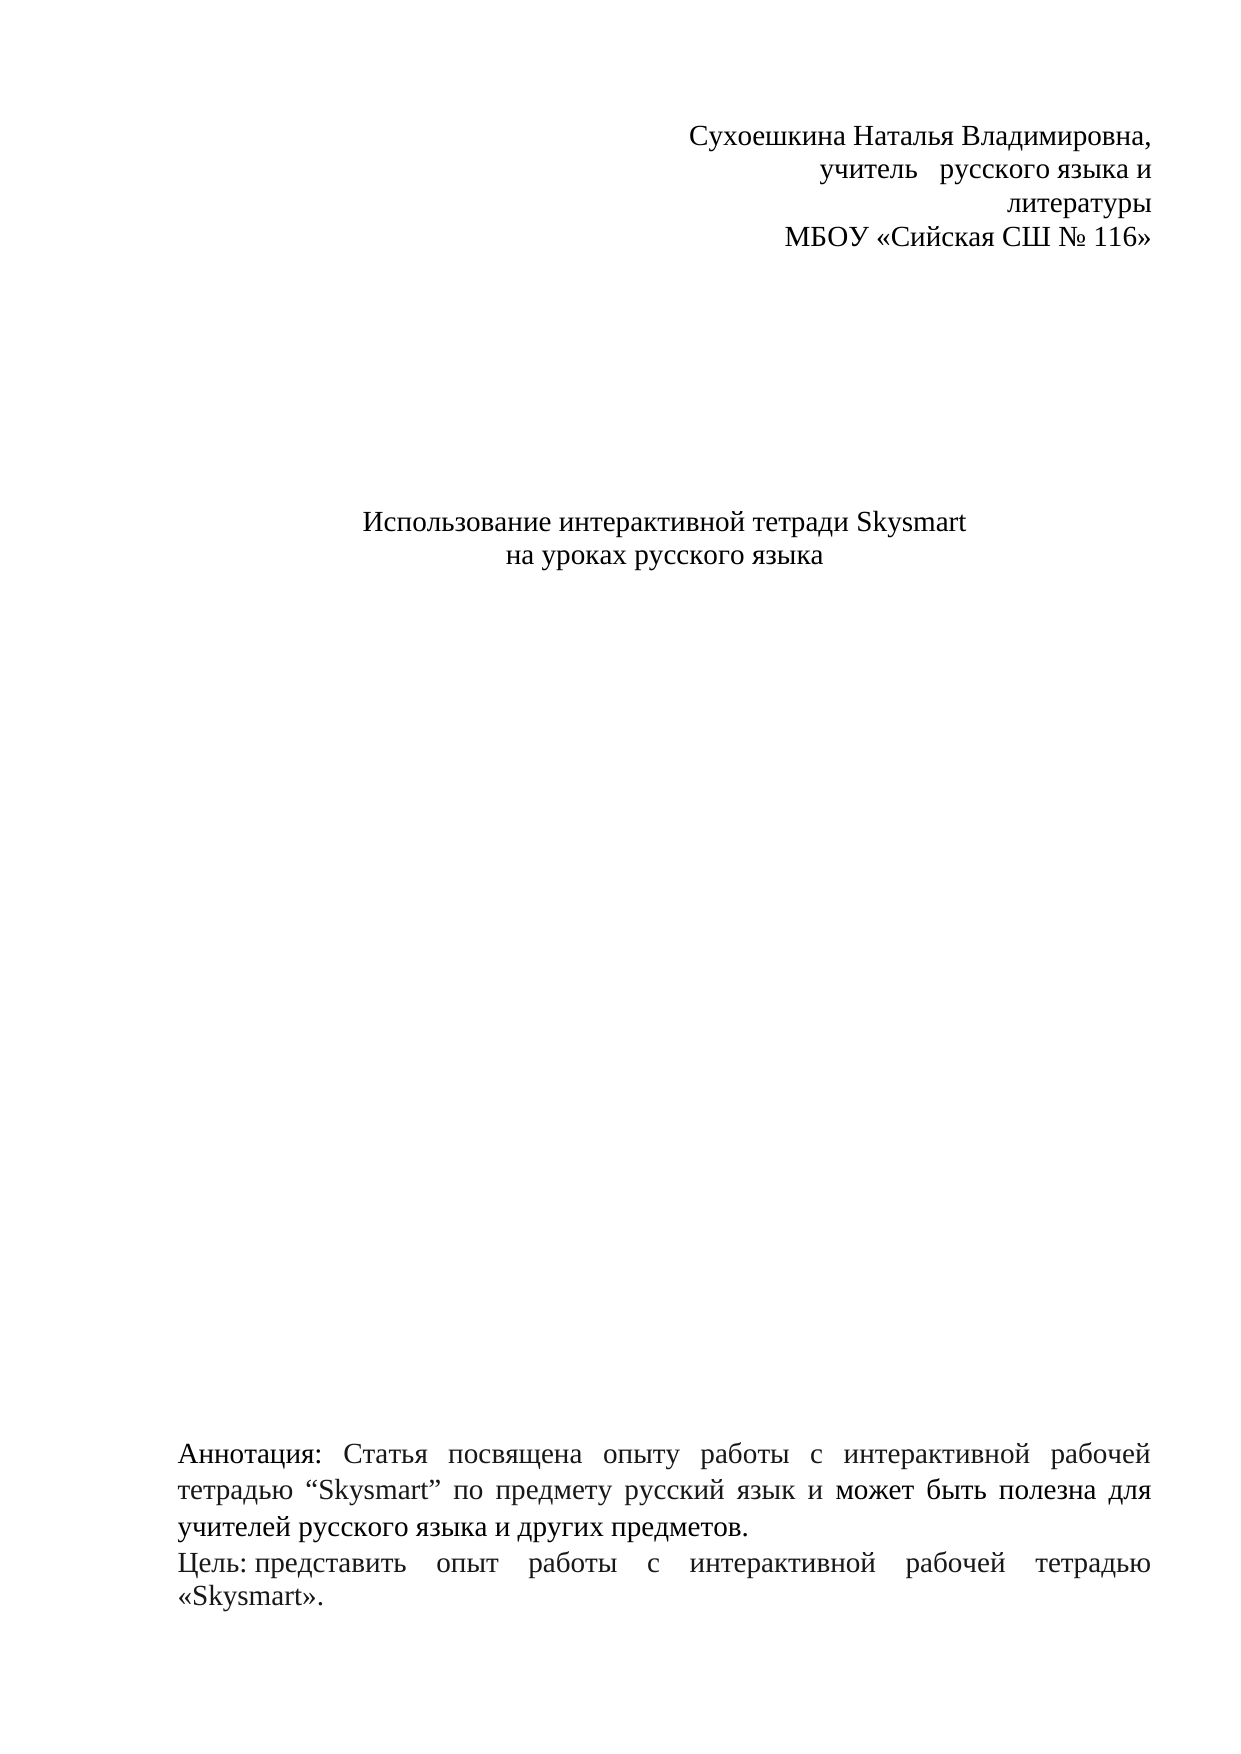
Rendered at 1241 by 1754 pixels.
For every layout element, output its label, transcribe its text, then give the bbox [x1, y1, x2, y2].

text учитель русского языка и литературы [177, 152, 1152, 219]
text МБОУ «Сийская СШ № 116» [177, 219, 1152, 252]
text Сухоешкина Наталья Владимировна, [177, 118, 1152, 152]
text на уроках русского языка [177, 537, 1152, 571]
text Цель: представить опыт работы с интерактивной рабочей тетрадью «Skysmart». [177, 1545, 1152, 1612]
text Использование интерактивной тетради Skysmart [177, 504, 1152, 537]
text Аннотация: Статья посвящена опыту работы с интерактивной рабочей тетрадью “Skysmart” по предмету русский язык и может быть полезна для учителей русского языка и других предметов. [177, 1436, 1152, 1542]
